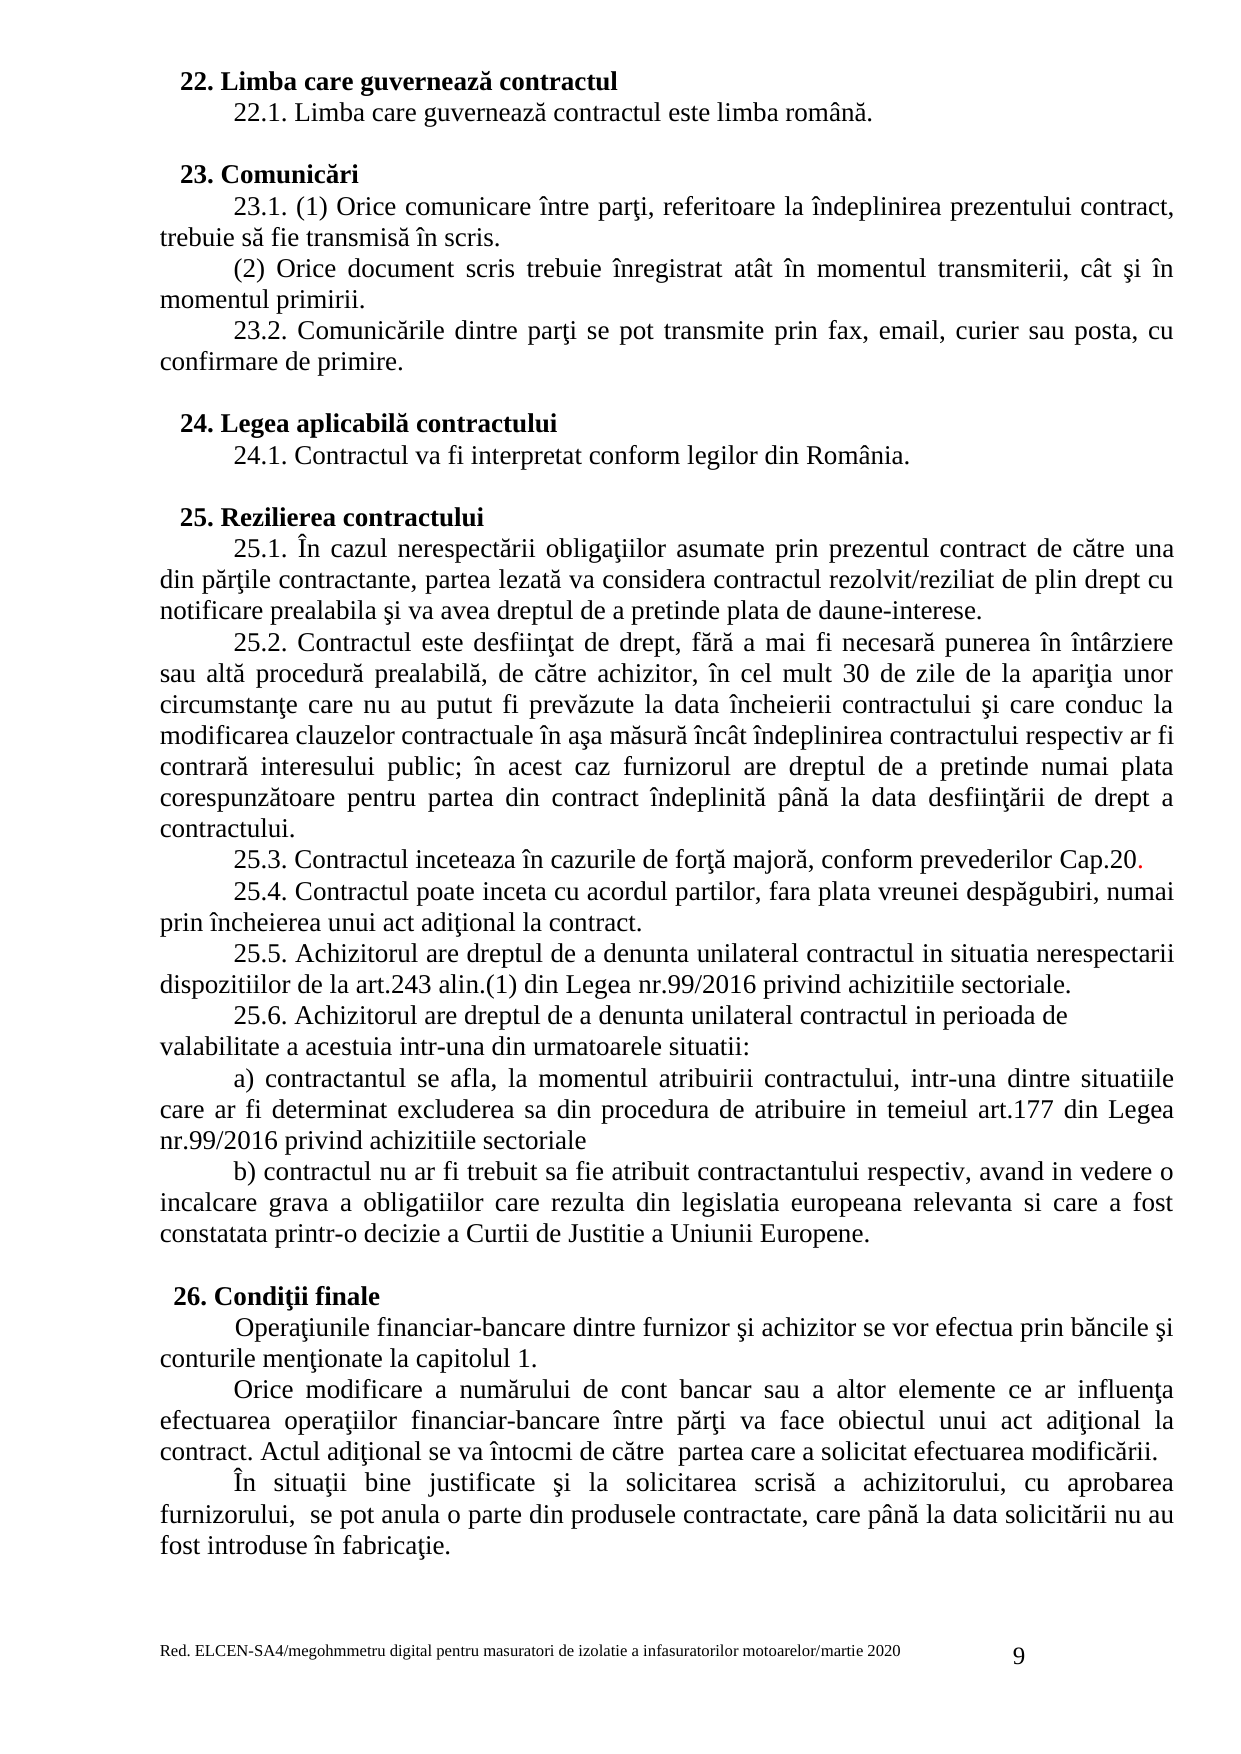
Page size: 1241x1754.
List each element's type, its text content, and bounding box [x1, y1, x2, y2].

text În situaţii bine justificate şi la solicitarea scrisă a achizitorului, cu aprobarea furnizorului, se pot anula o parte din produsele contractate, care până la data solicitării nu au fost introduse în fabricaţie. [159, 1467, 1175, 1560]
text 25. Rezilierea contractului [159, 501, 1175, 532]
text 25.2. Contractul este desfiinţat de drept, fără a mai fi necesară punerea în întârziere sau altă procedură prealabilă, de către achizitor, în cel mult 30 de zile de la apariţia unor circumstanţe care nu au putut fi prevăzute la data încheierii contractului şi care conduc la modificarea clauzelor contractuale în aşa măsură încât îndeplinirea contractului respectiv ar fi contrară interesului public; în acest caz furnizorul are dreptul de a pretinde numai plata corespunzătoare pentru partea din contract îndeplinită până la data desfiinţării de drept a contractului. [159, 626, 1175, 844]
text a) contractantul se afla, la momentul atribuirii contractului, intr-una dintre situatiile care ar fi determinat excluderea sa din procedura de atribuire in temeiul art.177 din Legea nr.99/2016 privind achizitiile sectoriale [159, 1062, 1175, 1155]
text 25.1. În cazul nerespectării obligaţiilor asumate prin prezentul contract de către una din părţile contractante, partea lezată va considera contractul rezolvit/reziliat de plin drept cu notificare prealabila şi va avea dreptul de a pretinde plata de daune-interese. [159, 532, 1175, 626]
text Orice modificare a numărului de cont bancar sau a altor elemente ce ar influenţa efectuarea operaţiilor financiar-bancare între părţi va face obiectul unui act adiţional la contract. Actul adiţional se va întocmi de către partea care a solicitat efectuarea modificării. [159, 1373, 1175, 1467]
text 23. Comunicări [159, 158, 1175, 189]
text 22.1. Limba care guvernează contractul este limba română. [159, 96, 1175, 127]
text 22. Limba care guvernează contractul [159, 65, 1175, 96]
text 25.3. Contractul inceteaza în cazurile de forţă majoră, conform prevederilor Cap.20. [159, 844, 1175, 875]
text 25.6. Achizitorul are dreptul de a denunta unilateral contractul in perioada de [159, 999, 1175, 1031]
text 26. Condiţii finale [159, 1280, 1175, 1311]
text valabilitate a acestuia intr-una din urmatoarele situatii: [159, 1031, 1175, 1062]
text 24. Legea aplicabilă contractului [159, 408, 1175, 439]
text b) contractul nu ar fi trebuit sa fie atribuit contractantului respectiv, avand in vedere o incalcare grava a obligatiilor care rezulta din legislatia europeana relevanta si care a fost constatata printr-o decizie a Curtii de Justitie a Uniunii Europene. [159, 1155, 1175, 1248]
text Operaţiunile financiar-bancare dintre furnizor şi achizitor se vor efectua prin băncile şi conturile menţionate la capitolul 1. [159, 1311, 1175, 1373]
text 23.1. (1) Orice comunicare între parţi, referitoare la îndeplinirea prezentului contract, trebuie să fie transmisă în scris. [159, 189, 1175, 252]
text (2) Orice document scris trebuie înregistrat atât în momentul transmiterii, cât şi în momentul primirii. [159, 252, 1175, 314]
text 25.4. Contractul poate inceta cu acordul partilor, fara plata vreunei despăgubiri, numai prin încheierea unui act adiţional la contract. [159, 875, 1175, 937]
text 25.5. Achizitorul are dreptul de a denunta unilateral contractul in situatia nerespectarii dispozitiilor de la art.243 alin.(1) din Legea nr.99/2016 privind achizitiile sectoriale. [159, 937, 1175, 999]
text 23.2. Comunicările dintre parţi se pot transmite prin fax, email, curier sau posta, cu confirmare de primire. [159, 314, 1175, 376]
text 24.1. Contractul va fi interpretat conform legilor din România. [159, 439, 1175, 470]
